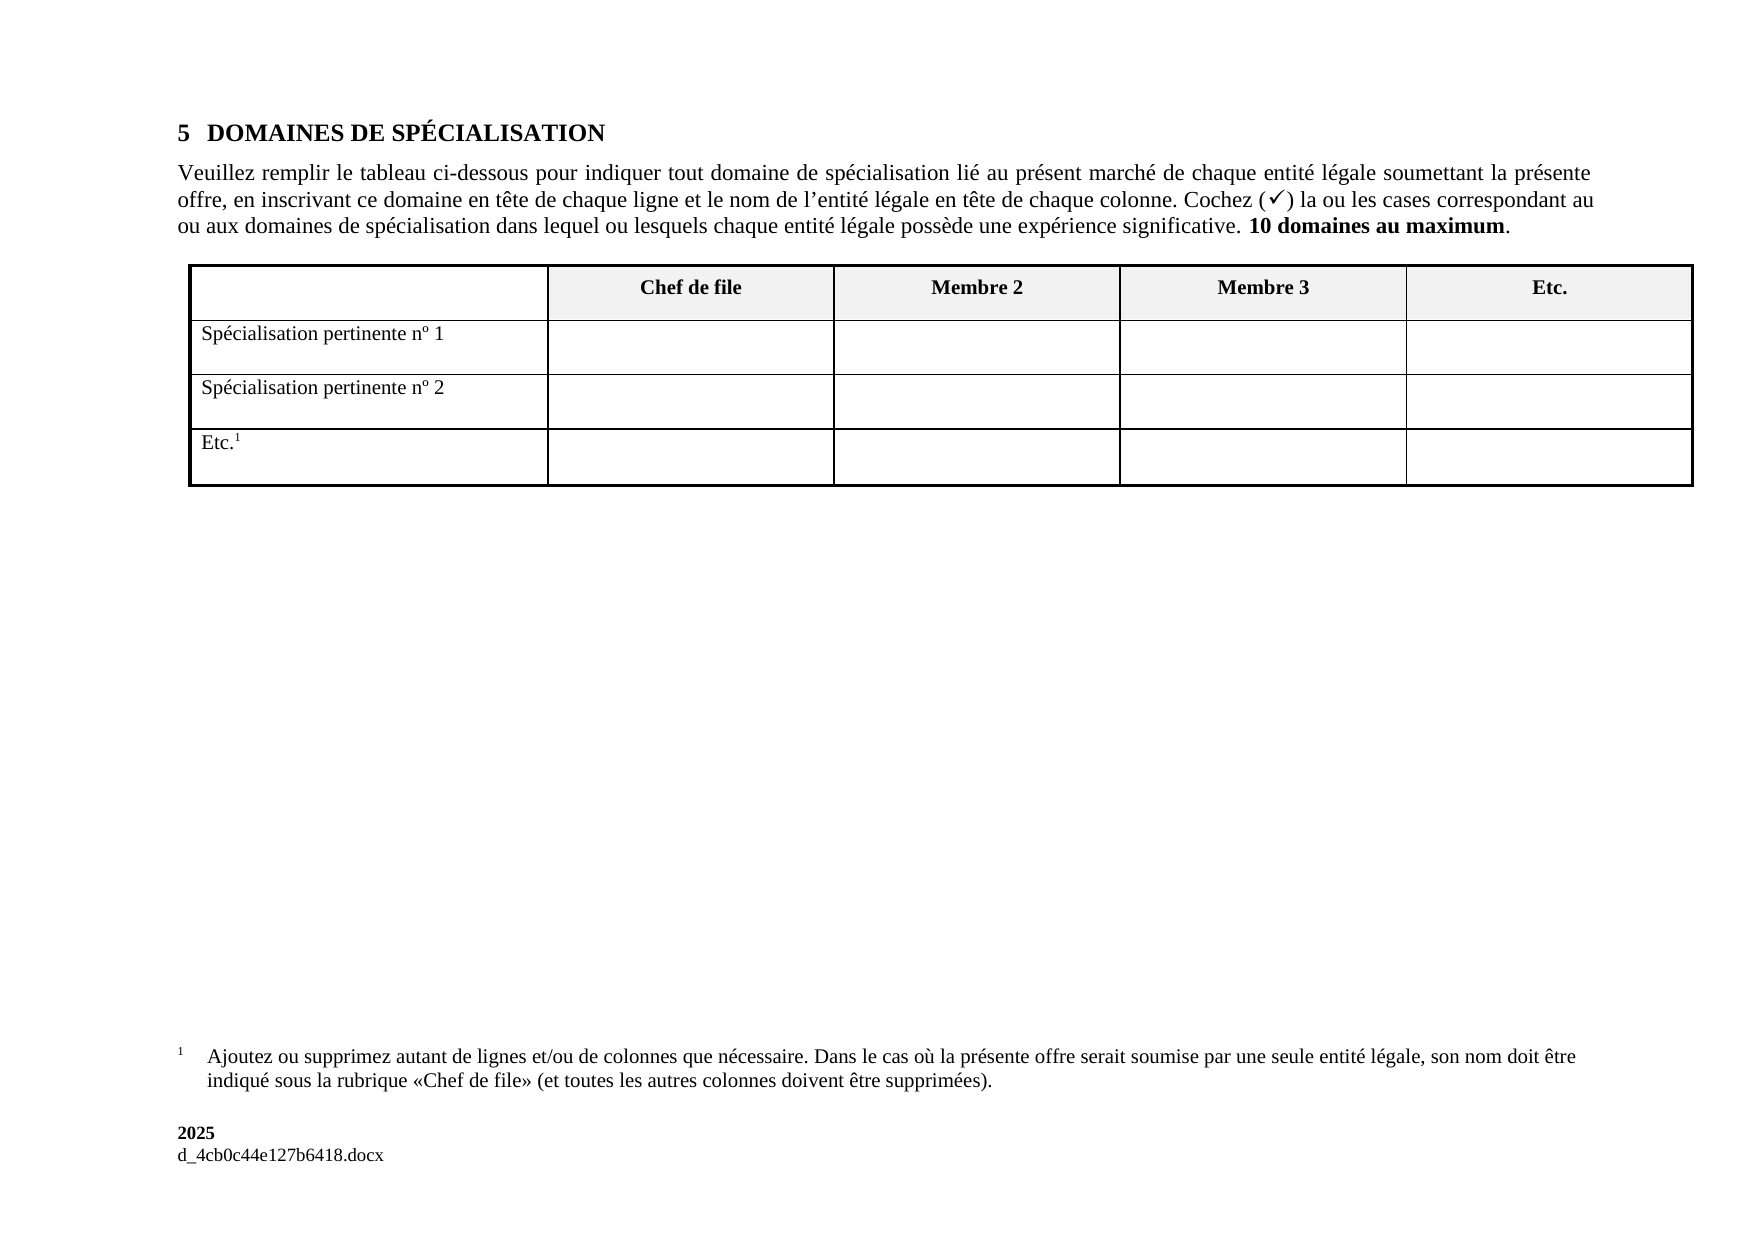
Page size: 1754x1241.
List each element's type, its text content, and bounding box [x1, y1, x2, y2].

table_cell [835, 321, 1119, 374]
table_cell [1407, 321, 1691, 374]
table_cell [1407, 375, 1691, 428]
text 5 DOMAINES DE SPÉCIALISATION [177, 118, 1594, 147]
table_cell [1121, 430, 1406, 484]
text Veuillez remplir le tableau ci-dessous pour indiquer tout domaine de spécialisation lié au présent marché de chaque entité légale soumettant la présente offre, en inscrivant ce domaine en tête de chaque ligne et le nom de l’entité légale en tête de chaque colonne. Cochez () la ou les cases correspondant au ou aux domaines de spécialisation dans lequel ou lesquels chaque entité légale possède une expérience significative. 10 domaines au maximum. [177, 159, 1594, 238]
table_header [192, 267, 547, 319]
table_cell Etc. [192, 430, 547, 484]
table_cell [835, 375, 1119, 428]
table_cell Spécialisation pertinente nº 2 [192, 375, 547, 428]
table_cell [1121, 375, 1406, 428]
table_cell [1121, 321, 1406, 374]
table_cell [1407, 430, 1691, 484]
table_header Membre 3 [1121, 267, 1406, 319]
table_header Etc. [1407, 267, 1691, 319]
table_cell Spécialisation pertinente nº 1 [192, 321, 547, 374]
table_header Chef de file [549, 267, 833, 319]
table_cell [835, 430, 1119, 484]
table_cell [549, 375, 833, 428]
table_header Membre 2 [835, 267, 1119, 319]
table_cell [549, 321, 833, 374]
table_cell [549, 430, 833, 484]
